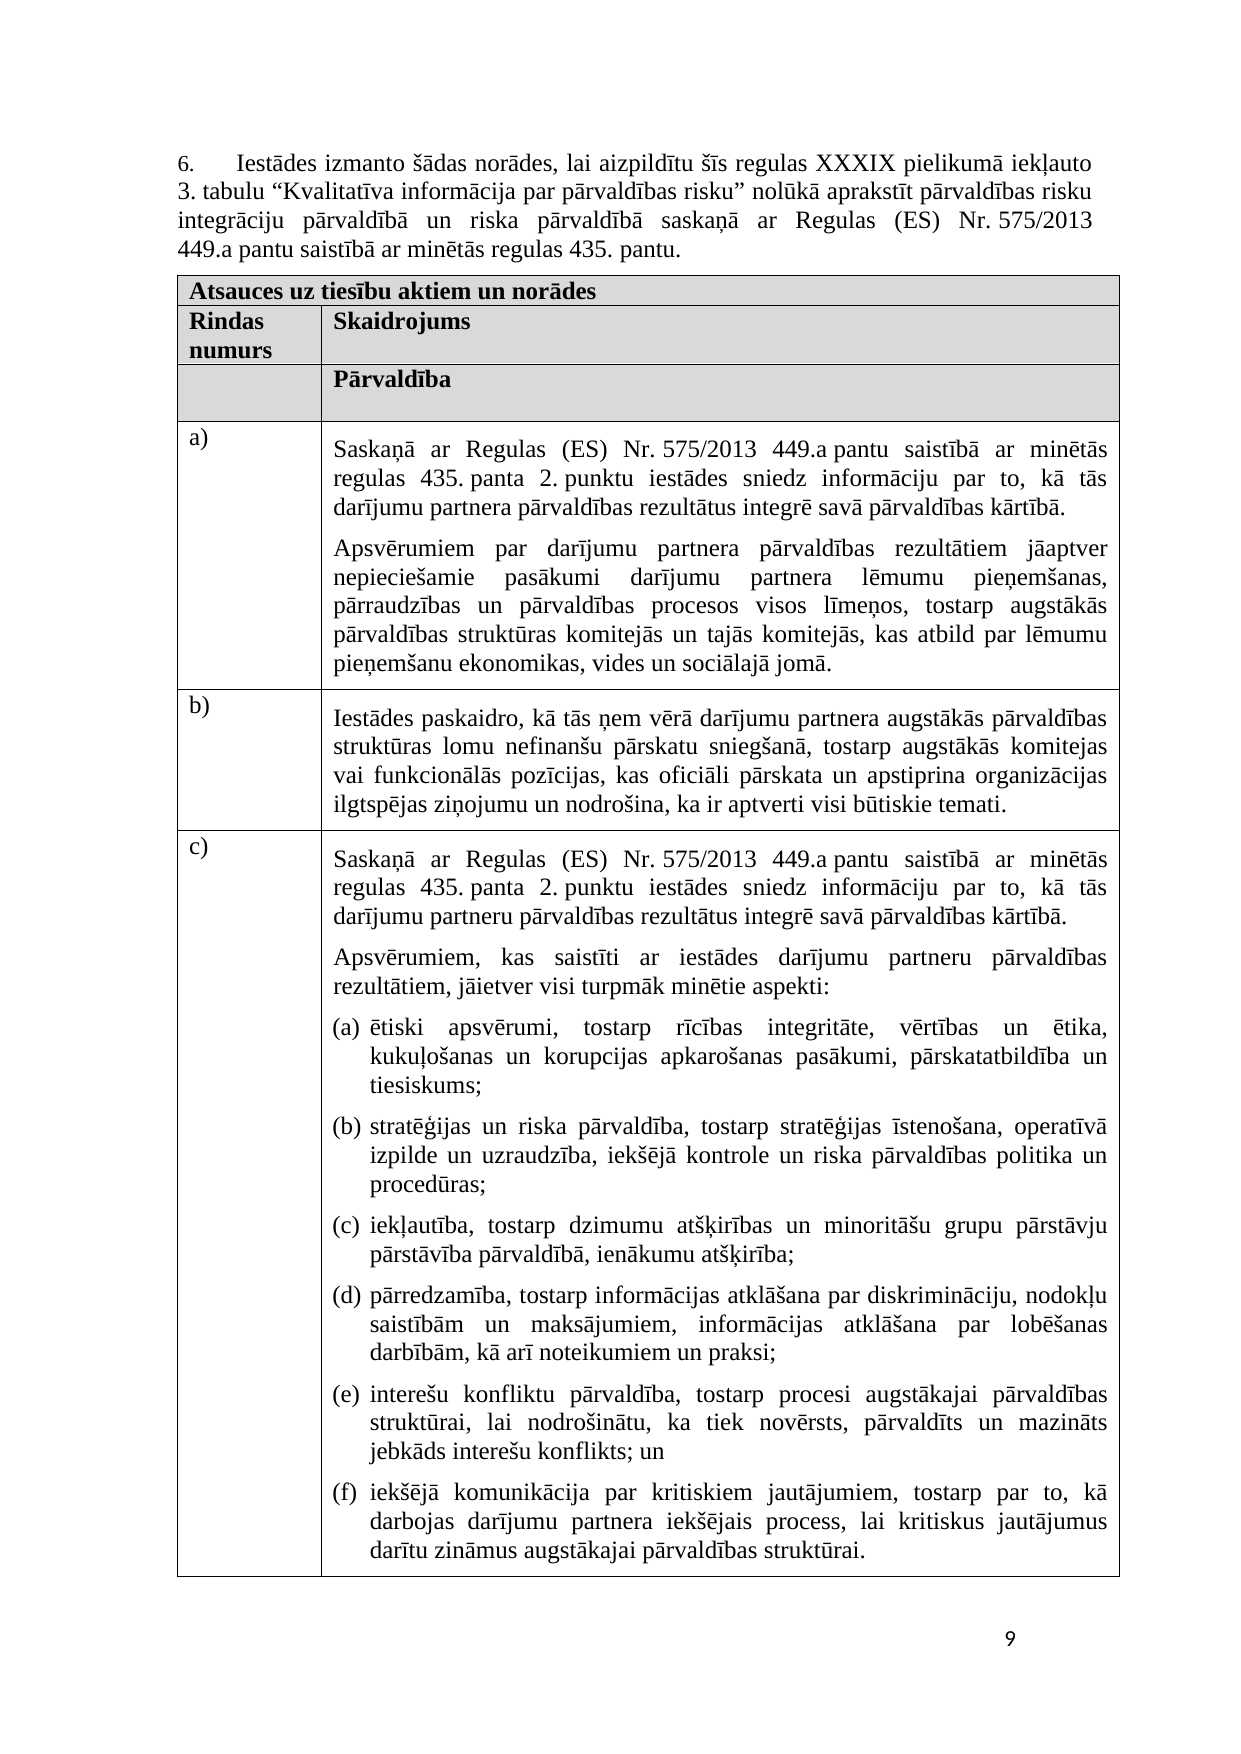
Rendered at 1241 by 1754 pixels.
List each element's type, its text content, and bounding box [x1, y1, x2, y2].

table_cell c) [178, 831, 321, 1576]
table_cell Skaidrojums [322, 306, 1119, 363]
table_cell [178, 365, 321, 421]
table_cell Saskaņā ar Regulas (ES) Nr. 575/2013 449.a pantu saistībā ar minētās regulas 435. panta 2. punktu iestādes sniedz informāciju par to, kā tās darījumu partnera pārvaldības rezultātus integrē savā pārvaldības kārtībā. Apsvērumiem par darījumu partnera pārvaldības rezultātiem jāaptver nepieciešamie pasākumi darījumu partnera lēmumu pieņemšanas, pārraudzības un pārvaldības procesos visos līmeņos, tostarp augstākās pārvaldības struktūras komitejās un tajās komitejās, kas atbild par lēmumu pieņemšanu ekonomikas, vides un sociālajā jomā. [322, 422, 1119, 689]
table_cell a) [178, 422, 321, 689]
list Iestādes izmanto šādas norādes, lai aizpildītu šīs regulas XXXIX pielikumā iekļauto 3. tabulu “Kvalitatīva informācija par pārvaldības risku” nolūkā aprakstīt pārvaldības risku integrāciju pārvaldībā un riska pārvaldībā saskaņā ar Regulas (ES) Nr. 575/2013 449.a pantu saistībā ar minētās regulas 435. pantu. [177, 148, 1092, 263]
table_cell b) [178, 690, 321, 830]
table_cell Saskaņā ar Regulas (ES) Nr. 575/2013 449.a pantu saistībā ar minētās regulas 435. panta 2. punktu iestādes sniedz informāciju par to, kā tās darījumu partneru pārvaldības rezultātus integrē savā pārvaldības kārtībā. Apsvērumiem, kas saistīti ar iestādes darījumu partneru pārvaldības rezultātiem, jāietver visi turpmāk minētie aspekti: ētiski apsvērumi, tostarp rīcības integritāte, vērtības un ētika, kukuļošanas un korupcijas apkarošanas pasākumi, pārskatatbildība un tiesiskums; stratēģijas un riska pārvaldība, tostarp stratēģijas īstenošana, operatīvā izpilde un uzraudzība, iekšējā kontrole un riska pārvaldības politika un procedūras; iekļautība, tostarp dzimumu atšķirības un minoritāšu grupu pārstāvju pārstāvība pārvaldībā, ienākumu atšķirība; pārredzamība, tostarp informācijas atklāšana par diskrimināciju, nodokļu saistībām un maksājumiem, informācijas atklāšana par lobēšanas darbībām, kā arī noteikumiem un praksi; interešu konfliktu pārvaldība, tostarp procesi augstākajai pārvaldības struktūrai, lai nodrošinātu, ka tiek novērsts, pārvaldīts un mazināts jebkāds interešu konflikts; un iekšējā komunikācija par kritiskiem jautājumiem, tostarp par to, kā darbojas darījumu partnera iekšējais process, lai kritiskus jautājumus darītu zināmus augstākajai pārvaldības struktūrai. [322, 831, 1119, 1576]
table_cell Iestādes paskaidro, kā tās ņem vērā darījumu partnera augstākās pārvaldības struktūras lomu nefinanšu pārskatu sniegšanā, tostarp augstākās komitejas vai funkcionālās pozīcijas, kas oficiāli pārskata un apstiprina organizācijas ilgtspējas ziņojumu un nodrošina, ka ir aptverti visi būtiskie temati. [322, 690, 1119, 830]
table_header Atsauces uz tiesību aktiem un norādes [178, 276, 1119, 305]
table_cell Pārvaldība [322, 365, 1119, 421]
table_cell Rindas numurs [178, 306, 321, 363]
